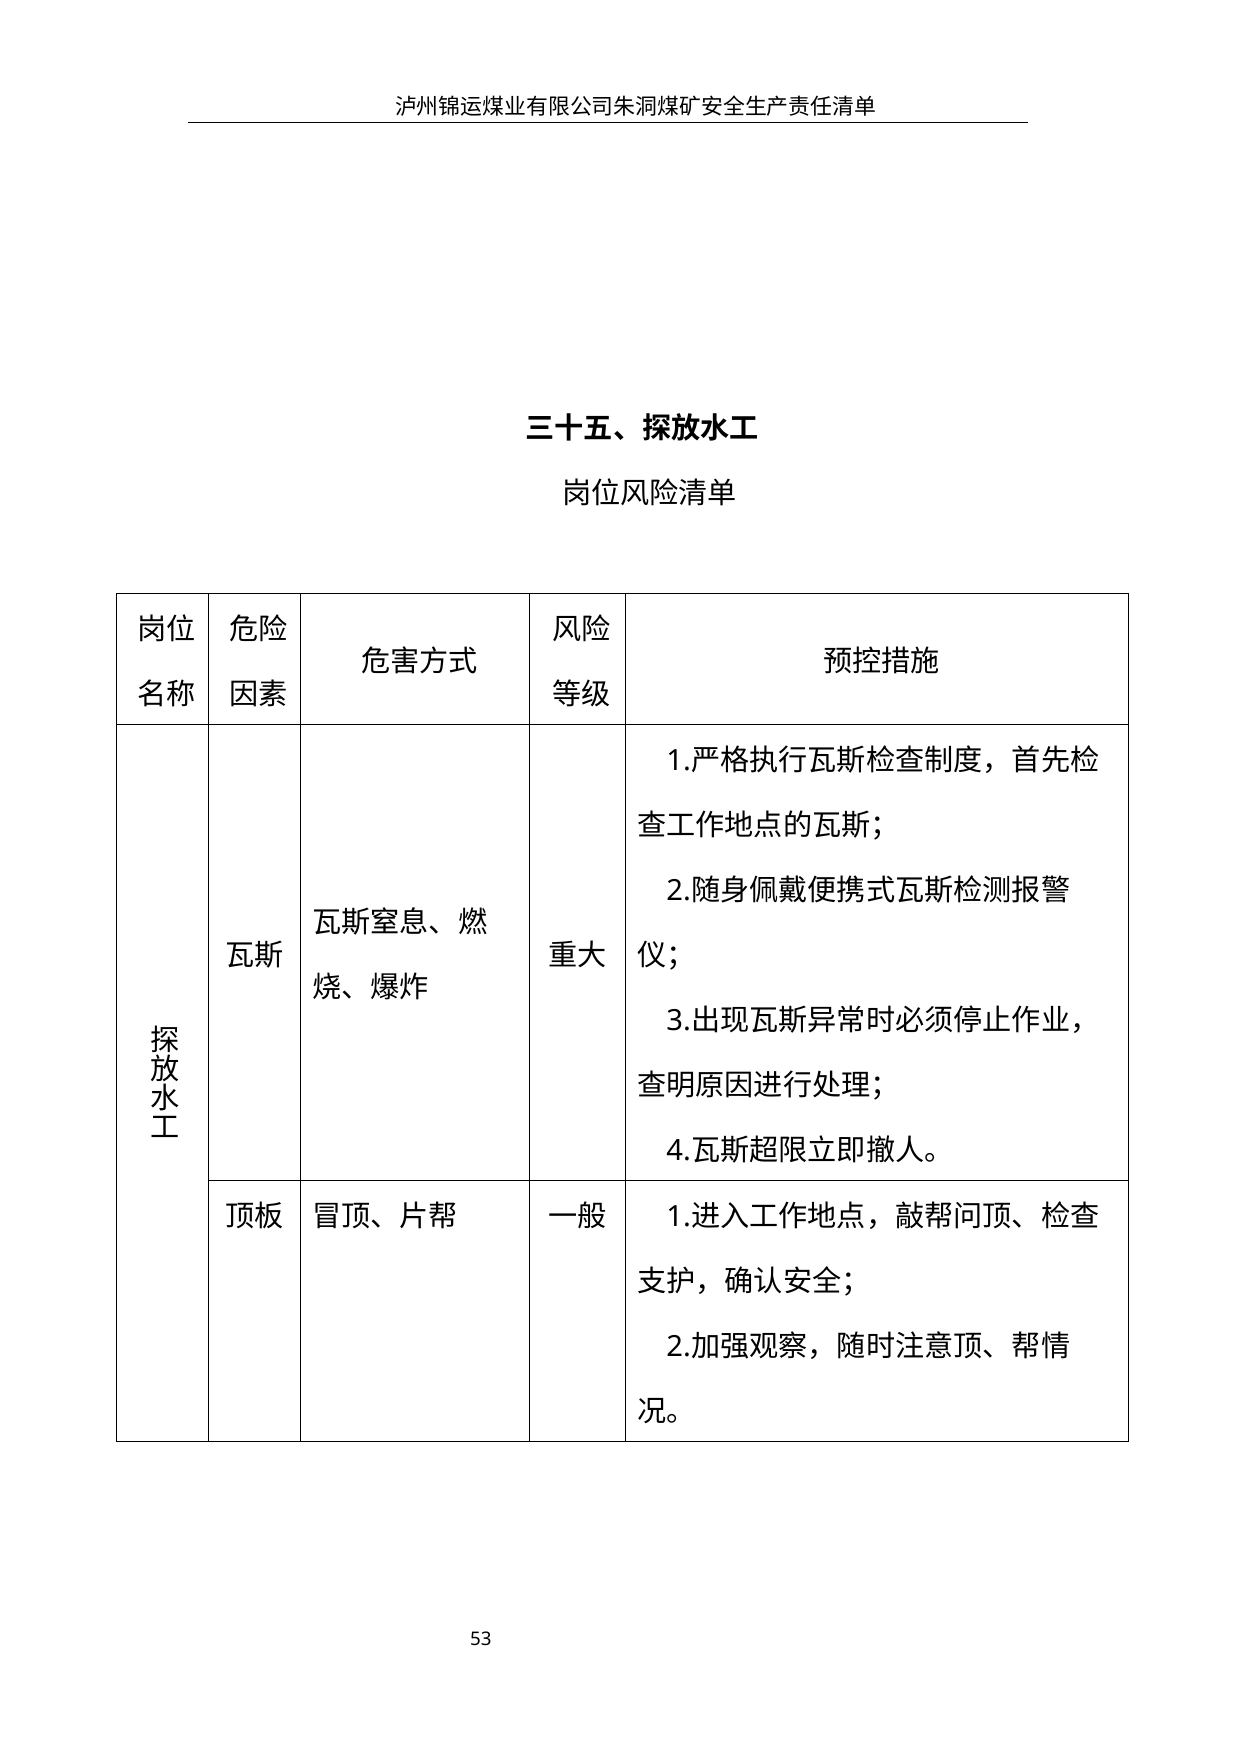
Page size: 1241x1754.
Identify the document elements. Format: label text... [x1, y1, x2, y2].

table_header 风险等级 [530, 594, 625, 724]
table_header 危害方式 [301, 594, 529, 724]
table_cell 1.严格执行瓦斯检查制度，首先检查工作地点的瓦斯； 2.随身佩戴便携式瓦斯检测报警仪； 3.出现瓦斯异常时必须停止作业，查明原因进行处理； 4.瓦斯超限立即撤人。 [626, 725, 1128, 1180]
table_cell 一般 [530, 1181, 625, 1441]
table_cell 瓦斯窒息、燃烧、爆炸 [301, 725, 529, 1180]
table_header 危险 因素 [209, 594, 300, 724]
table_cell 顶板 [209, 1181, 300, 1441]
subtitle 探放水工 [187, 394, 1053, 459]
table_cell 重大 [530, 725, 625, 1180]
text 岗位风险清单 [187, 459, 1053, 524]
table_cell 冒顶、片帮 [301, 1181, 529, 1441]
table_header 预控措施 [626, 594, 1128, 724]
table_cell 1.进入工作地点，敲帮问顶、检查支护，确认安全； 2.加强观察，随时注意顶、帮情况。 [626, 1181, 1128, 1441]
table_cell 瓦斯 [209, 725, 300, 1180]
table_header 岗位名称 [117, 594, 208, 724]
table_cell 探放水工 [117, 725, 208, 1441]
